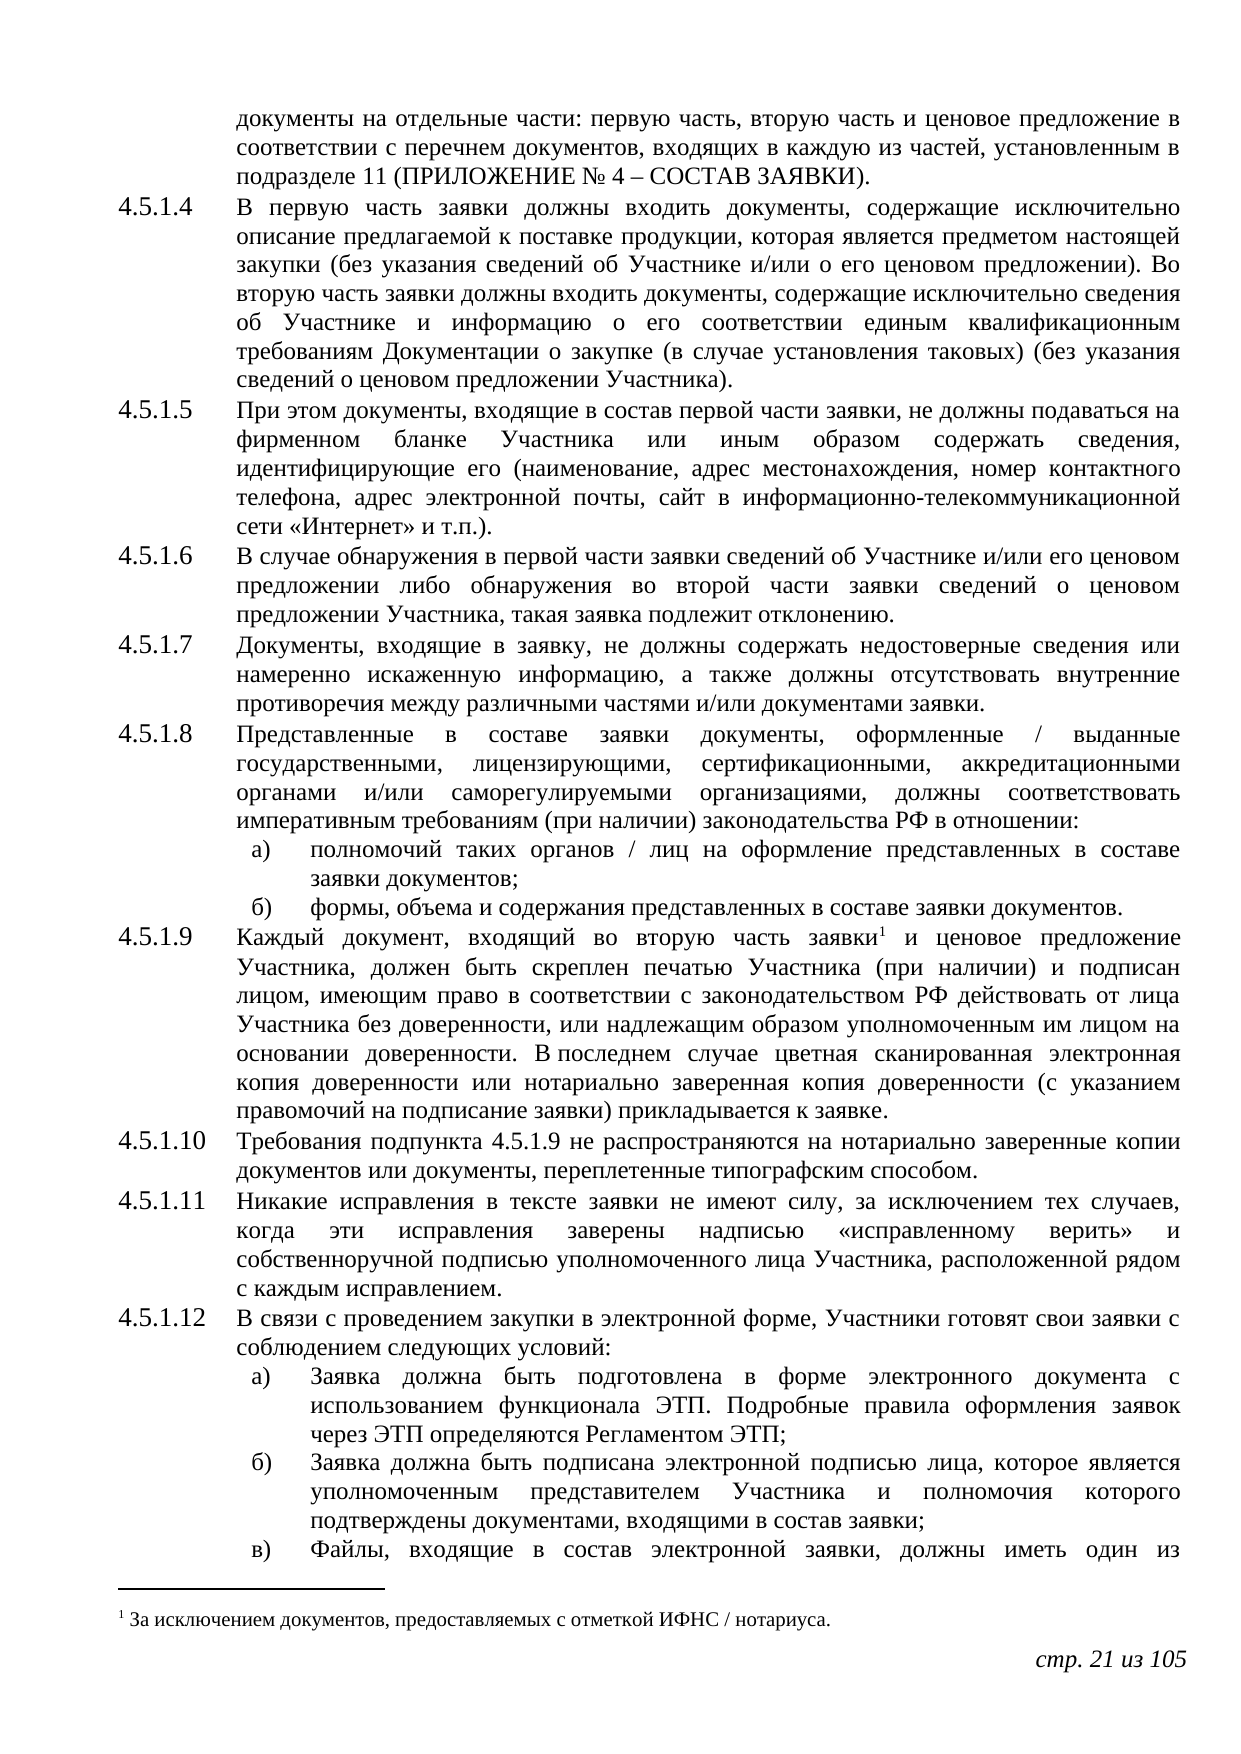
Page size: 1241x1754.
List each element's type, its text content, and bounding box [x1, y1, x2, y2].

list Никакие исправления в тексте заявки не имеют силу, за исключением тех случаев, когда эти исправления заверены надписью «исправленному верить» и собственноручной подписью уполномоченного лица Участника, расположенной рядом с каждым исправлением. [118, 1184, 1181, 1301]
text Заявка должна быть подписана электронной подписью лица, которое является уполномоченным представителем Участника и полномочия которого подтверждены документами, входящими в состав заявки; [251, 1447, 1181, 1534]
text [251, 1534, 1181, 1562]
text Требования подпункта 4.5.1.9 не распространяются на нотариально заверенные копии документов или документы, переплетенные типографским способом. [118, 1124, 1181, 1184]
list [118, 103, 1181, 190]
text Документы, входящие в заявку, не должны содержать недостоверные сведения или намеренно искаженную информацию, а также должны отсутствовать внутренние противоречия между различными частями и/или документами заявки. [118, 628, 1181, 717]
text В связи с проведением закупки в электронной форме, Участники готовят свои заявки с соблюдением следующих условий: [118, 1301, 1181, 1361]
list полномочий таких органов / лиц на оформление представленных в составе заявки документов; [251, 834, 1181, 892]
list Каждый документ, входящий во вторую часть заявки и ценовое предложение Участника, должен быть скреплен печатью Участника (при наличии) и подписан лицом, имеющим право в соответствии с законодательством РФ действовать от лица Участника без доверенности, или надлежащим образом уполномоченным им лицом на основании доверенности. В последнем случае цветная сканированная электронная копия доверенности или нотариально заверенная копия доверенности (с указанием правомочий на подписание заявки) прикладывается к заявке. [118, 920, 1181, 1124]
list В случае обнаружения в первой части заявки сведений об Участнике и/или его ценовом предложении либо обнаружения во второй части заявки сведений о ценовом предложении Участника, такая заявка подлежит отклонению. [118, 539, 1181, 628]
text При этом документы, входящие в состав первой части заявки, не должны подаваться на фирменном бланке Участника или иным образом содержать сведения, идентифицирующие его (наименование, адрес местонахождения, номер контактного телефона, адрес электронной почты, сайт в информационно-телекоммуникационной сети «Интернет» и т.п.). [118, 393, 1181, 539]
text Заявка должна быть подготовлена в форме электронного документа с использованием функционала ЭТП. Подробные правила оформления заявок через ЭТП определяются Регламентом ЭТП; [251, 1361, 1181, 1447]
list В первую часть заявки должны входить документы, содержащие исключительно описание предлагаемой к поставке продукции, которая является предметом настоящей закупки (без указания сведений об Участнике и/или о его ценовом предложении). Во вторую часть заявки должны входить документы, содержащие исключительно сведения об Участнике и информацию о его соответствии единым квалификационным требованиям Документации о закупке (в случае установления таковых) (без указания сведений о ценовом предложении Участника). [118, 190, 1181, 393]
text Представленные в составе заявки документы, оформленные / выданные государственными, лицензирующими, сертификационными, аккредитационными органами и/или саморегулируемыми организациями, должны соответствовать императивным требованиям (при наличии) законодательства РФ в отношении: [118, 717, 1181, 834]
list формы, объема и содержания представленных в составе заявки документов. [251, 892, 1181, 920]
